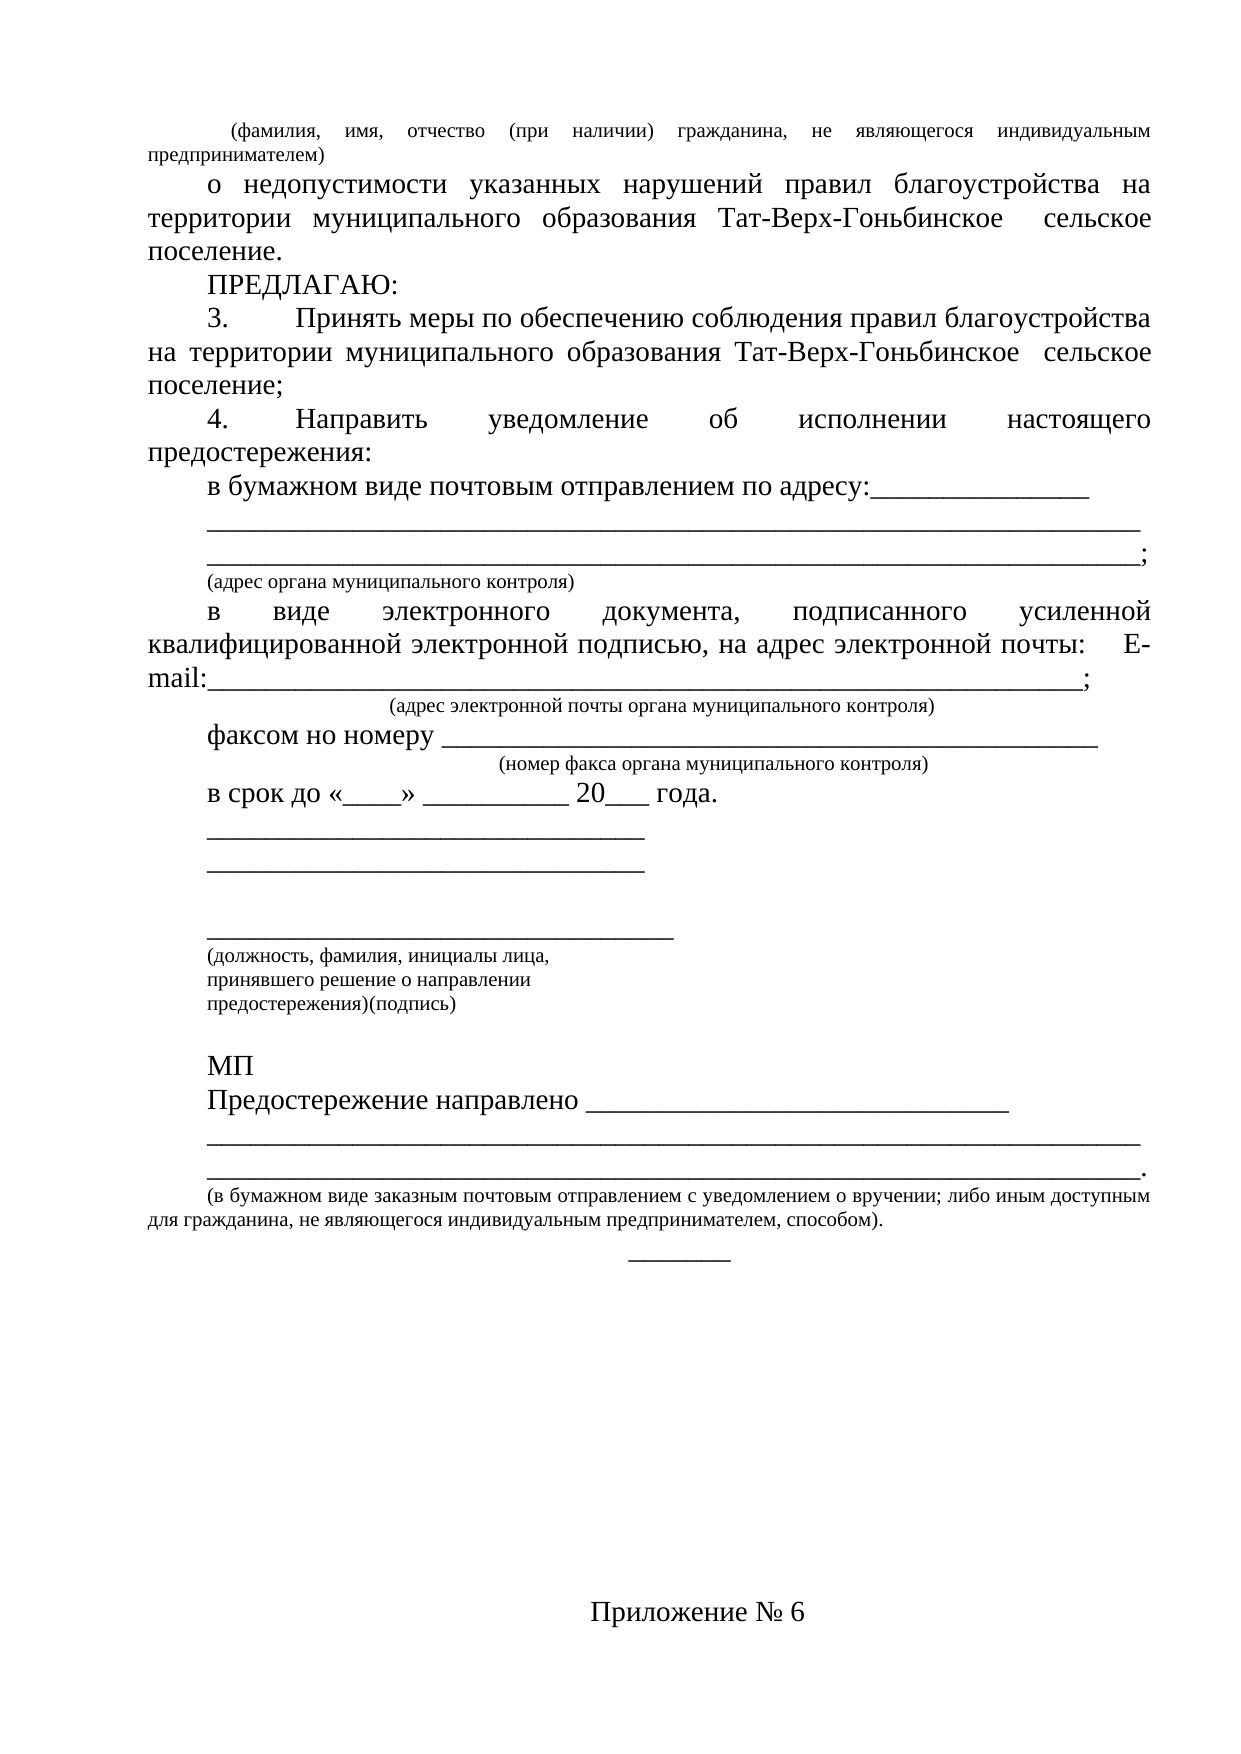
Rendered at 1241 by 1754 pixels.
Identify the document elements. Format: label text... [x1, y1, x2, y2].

text 4. Направить уведомление об исполнении настоящего предостережения: [148, 401, 1152, 468]
text ________________________________ [148, 909, 1152, 943]
text в виде электронного документа, подписанного усиленной квалифицированной электронной подписью, на адрес электронной почты: E-mail:____________________________________________________________; [148, 593, 1152, 693]
text (фамилия, имя, отчество (при наличии) гражданина, не являющегося индивидуальным предпринимателем) [148, 118, 1152, 166]
text ________________________________________________________________ [148, 502, 1152, 535]
text (в бумажном виде заказным почтовым отправлением с уведомлением о вручении; либо иным доступным для гражданина, не являющегося индивидуальным предпринимателем, способом). [148, 1183, 1152, 1231]
text ПРЕДЛАГАЮ: [148, 267, 1152, 300]
text _______ [148, 1231, 1152, 1264]
text (должность, фамилия, инициалы лица, [148, 943, 1152, 967]
text МП [148, 1048, 1152, 1082]
text в бумажном виде почтовым отправлением по адресу:_______________ [148, 468, 1152, 502]
text ________________________________________________________________. [148, 1149, 1152, 1183]
text ______________________________ [148, 842, 1152, 876]
text 3. Принять меры по обеспечению соблюдения правил благоустройства на территории муниципального образования Тат-Верх-Гоньбинское сельское поселение; [148, 300, 1152, 401]
text ______________________________ [148, 809, 1152, 842]
text принявшего решение о направлении [148, 967, 1152, 991]
text о недопустимости указанных нарушений правил благоустройства на территории муниципального образования Тат-Верх-Гоньбинское сельское поселение. [148, 166, 1152, 267]
text ________________________________________________________________ [148, 1116, 1152, 1149]
text (адрес электронной почты органа муниципального контроля) [148, 693, 1152, 717]
text факсом но номеру _____________________________________________ [148, 717, 1152, 751]
text ________________________________________________________________; [148, 535, 1152, 569]
text (номер факса органа муниципального контроля) [148, 751, 1152, 775]
text предостережения) (подпись) [148, 991, 1152, 1015]
text Предостережение направлено _____________________________ [148, 1082, 1152, 1116]
text в срок до «____» __________ 20___ года. [148, 775, 1152, 809]
text (адрес органа муниципального контроля) [148, 569, 1152, 593]
text Приложение № 6 [148, 1594, 1152, 1628]
